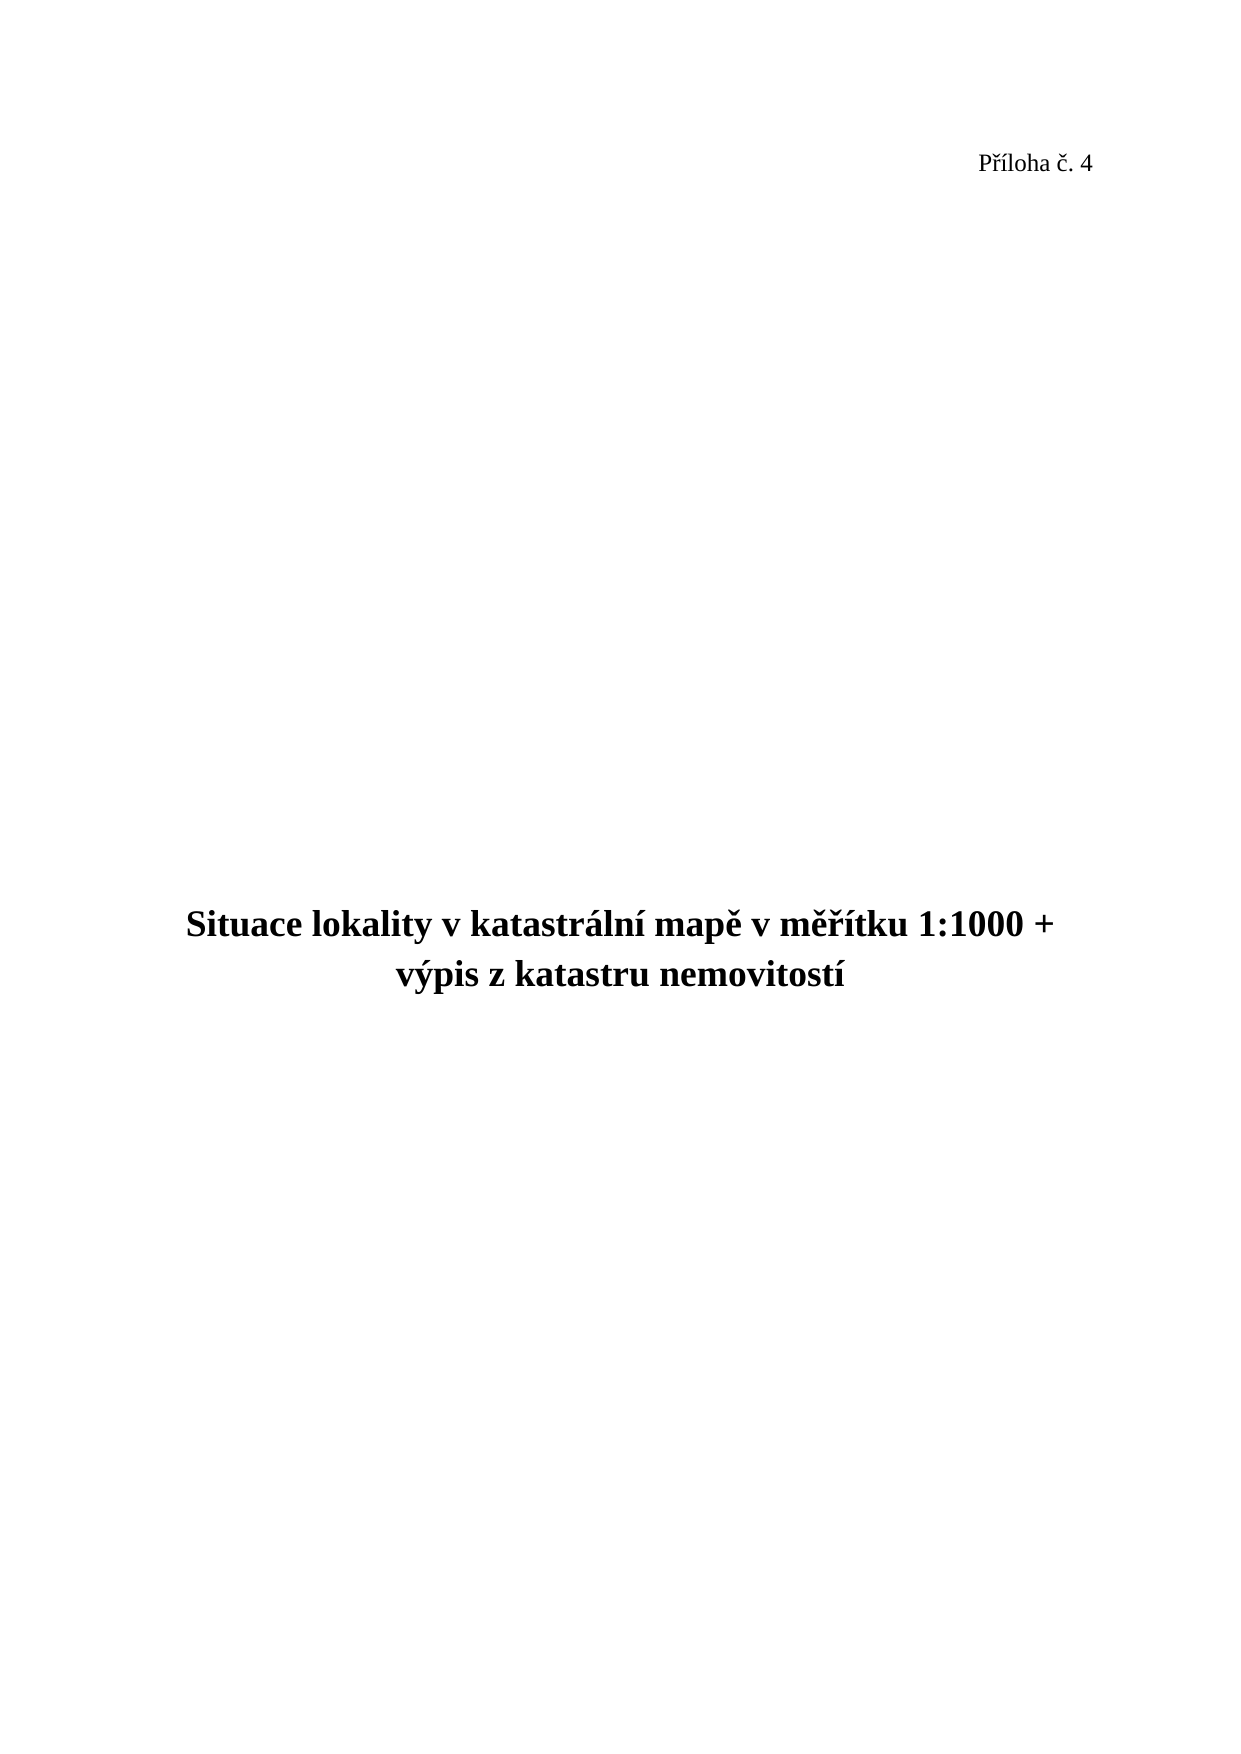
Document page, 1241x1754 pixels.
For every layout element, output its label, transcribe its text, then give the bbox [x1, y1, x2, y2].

text Příloha č. 4 [148, 148, 1093, 176]
text Situace lokality v katastrální mapě v měřítku 1:1000 + výpis z katastru nemovitostí [148, 902, 1093, 994]
